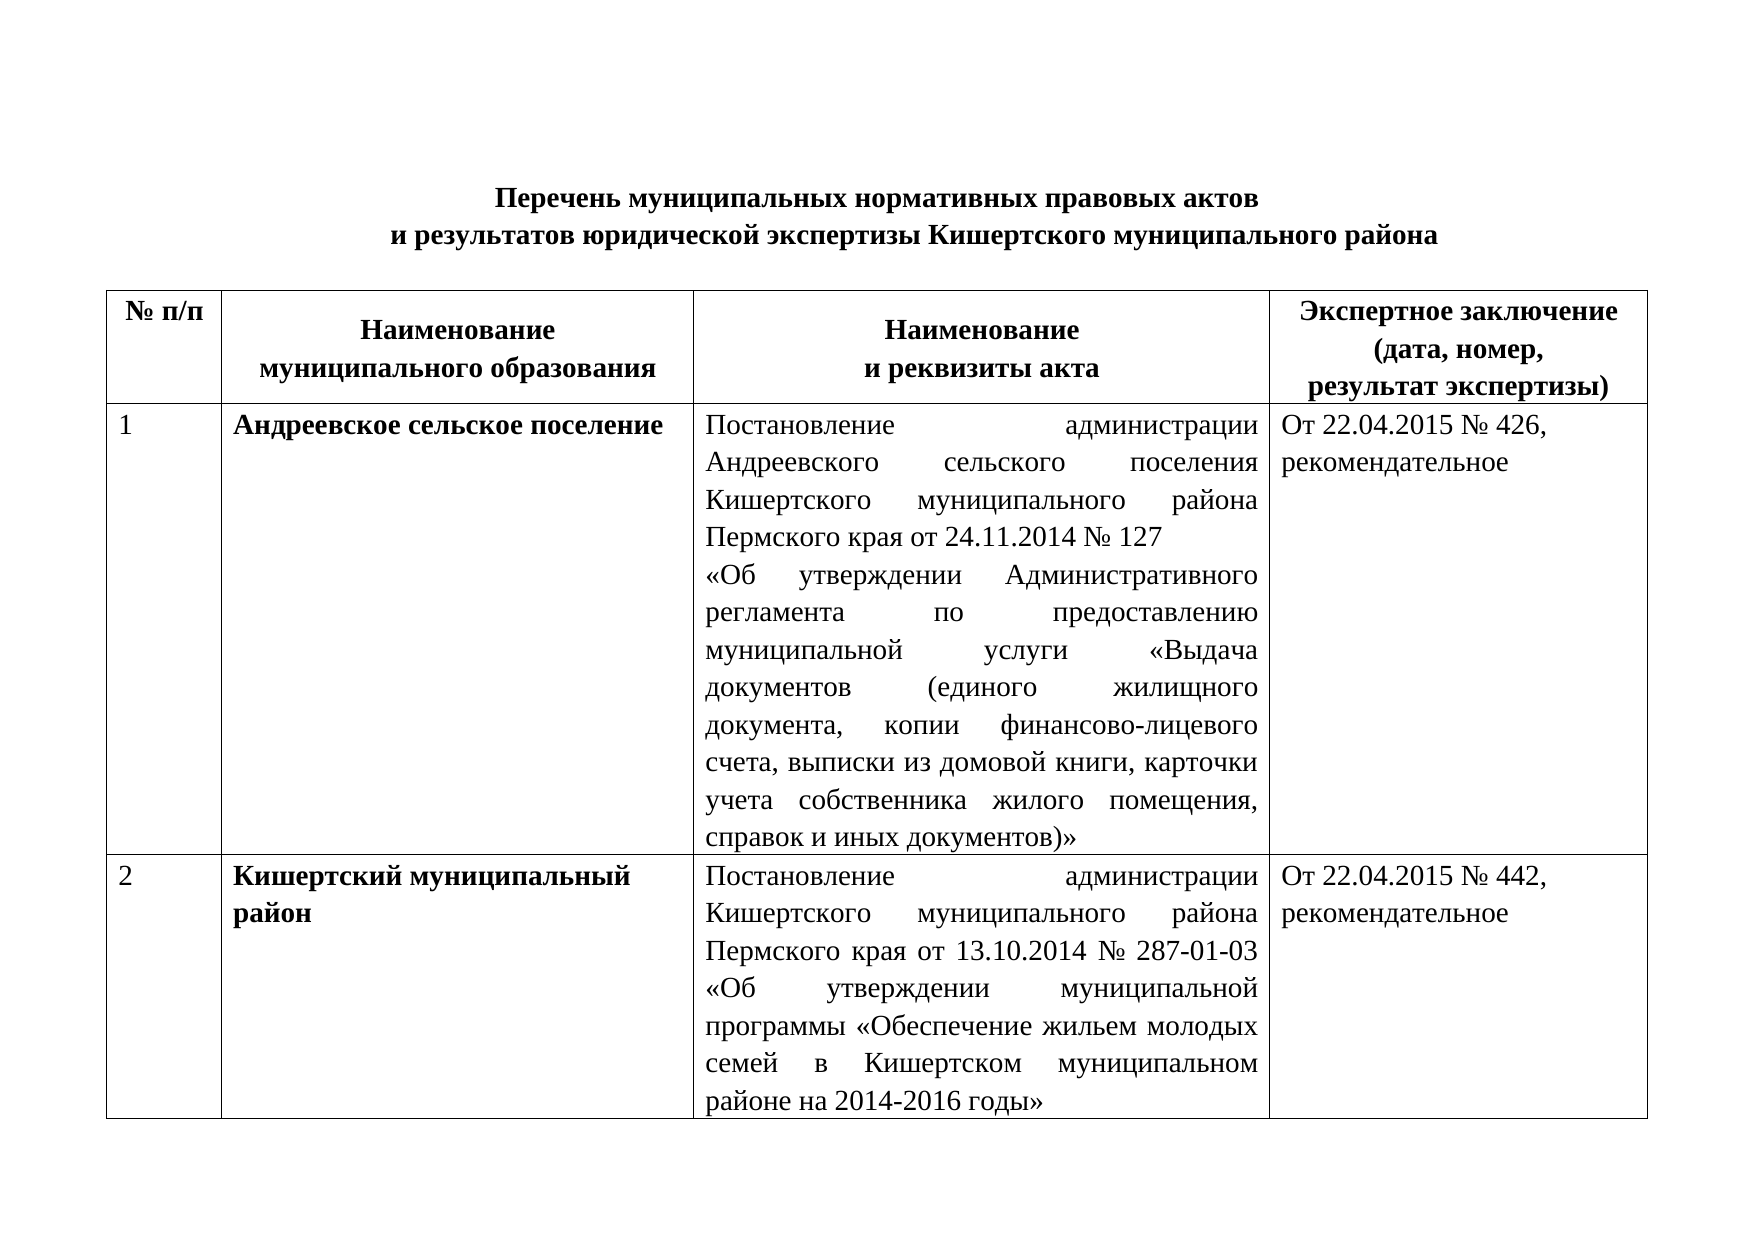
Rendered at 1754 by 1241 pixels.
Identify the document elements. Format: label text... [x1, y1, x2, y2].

table_cell Постановление администрации Андреевского сельского поселения Кишертского муниципального района Пермского края от 24.11.2014 № 127 «Об утверждении Административного регламента по предоставлению муниципальной услуги «Выдача документов (единого жилищного документа, копии финансово-лицевого счета, выписки из домовой книги, карточки учета собственника жилого помещения, справок и иных документов)» [694, 404, 1269, 854]
text Перечень муниципальных нормативных правовых актов [118, 177, 1636, 215]
table_cell От 22.04.2015 № 442, рекомендательное [1270, 855, 1647, 1118]
table_cell 2 [107, 855, 221, 1118]
table_cell 1 [107, 404, 221, 854]
table_header Наименование и реквизиты акта [694, 291, 1269, 403]
table_cell От 22.04.2015 № 426, рекомендательное [1270, 404, 1647, 854]
table_cell Андреевское сельское поселение [222, 404, 693, 854]
table_header № п/п [107, 291, 221, 403]
table_cell Постановление администрации Кишертского муниципального района Пермского края от 13.10.2014 № 287-01-03 «Об утверждении муниципальной программы «Обеспечение жильем молодых семей в Кишертском муниципальном районе на 2014-2016 годы» [694, 855, 1269, 1118]
table_header Наименование муниципального образования [222, 291, 693, 403]
table_cell Кишертский муниципальный район [222, 855, 693, 1118]
table_header Экспертное заключение (дата, номер, результат экспертизы) [1270, 291, 1647, 403]
text и результатов юридической экспертизы Кишертского муниципального района [118, 215, 1636, 252]
